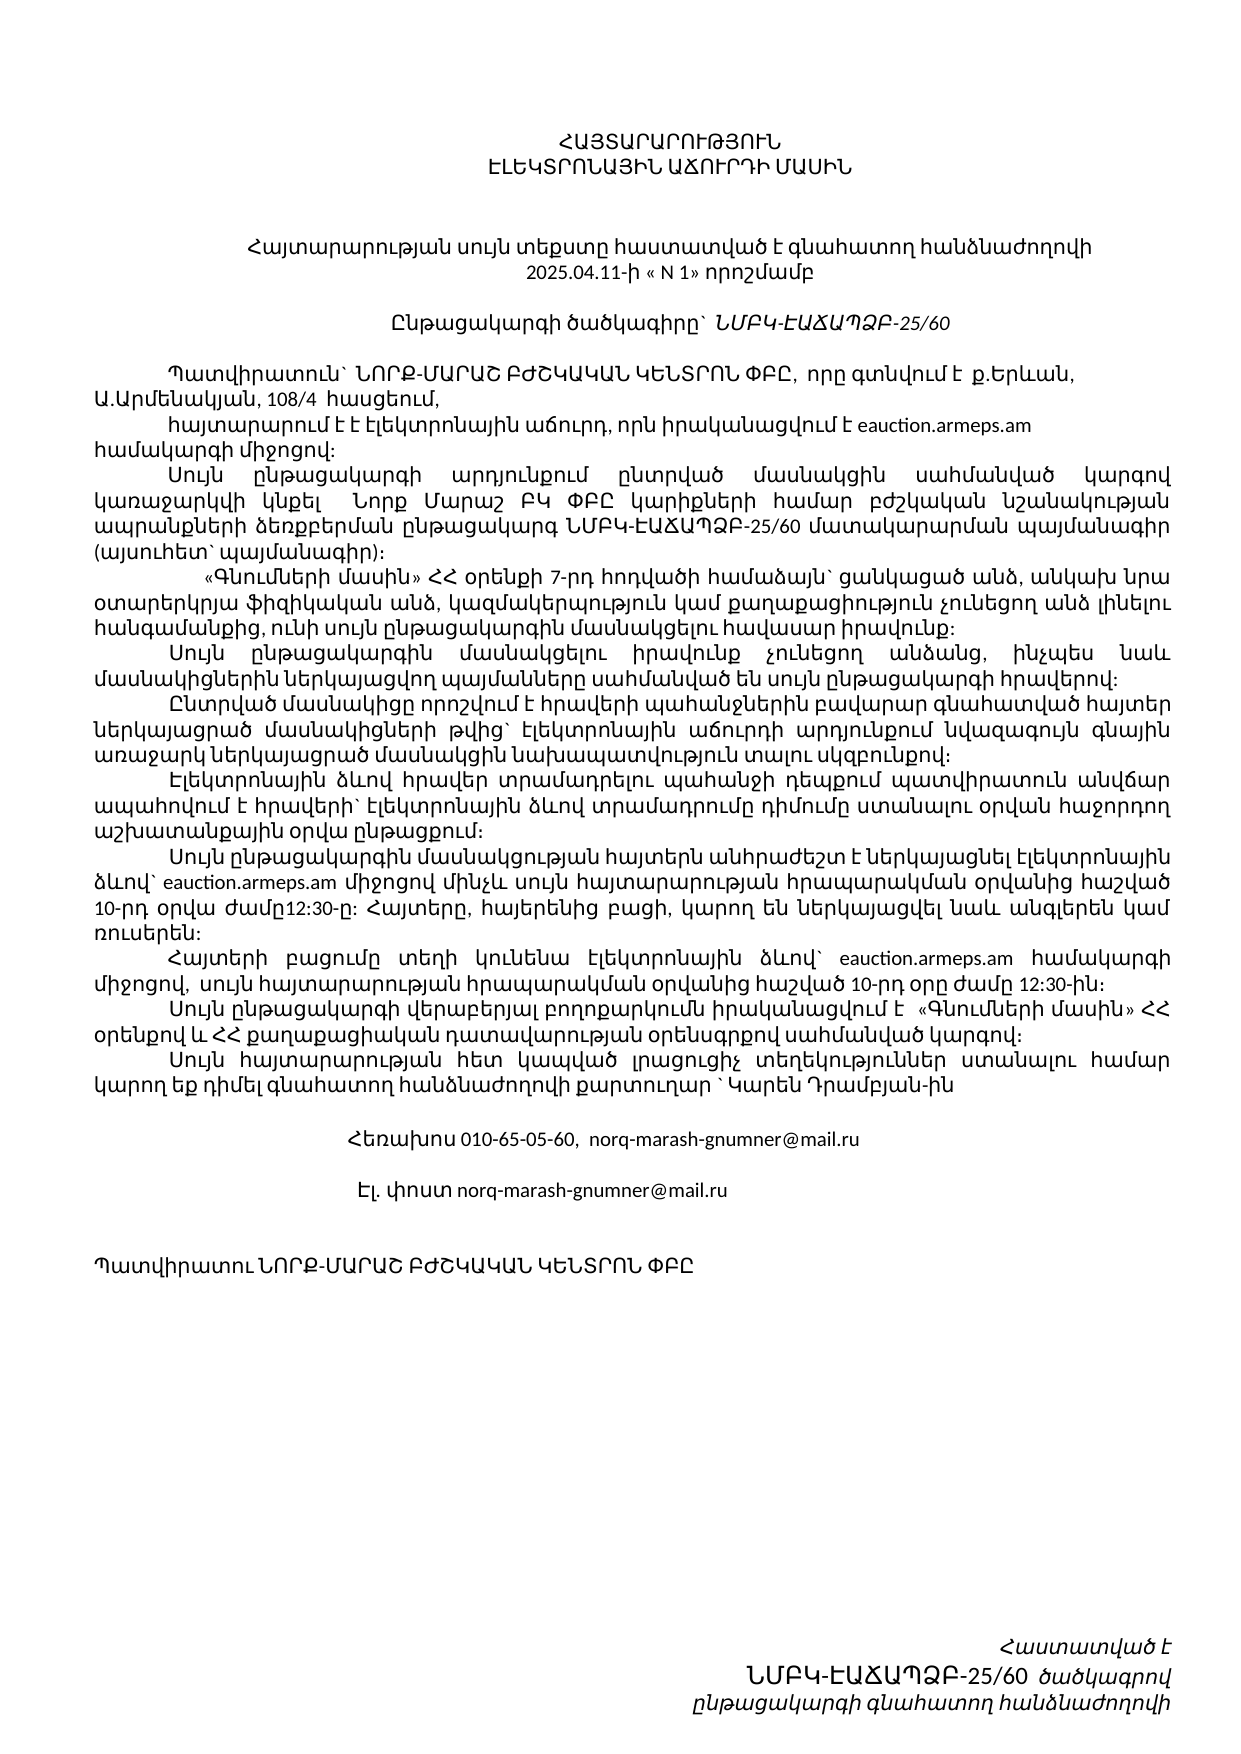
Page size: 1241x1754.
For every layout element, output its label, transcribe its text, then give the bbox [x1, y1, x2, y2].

text Պատվիրատուն` ՆՈՐՔ-ՄԱՐԱՇ ԲԺՇԿԱԿԱՆ ԿԵՆՏՐՈՆ ՓԲԸ, որը գտնվում է ք.Երևան, Ա.Արմենակյան, 108/4 հասցեում, [94, 361, 1171, 412]
text ընթացակարգի գնահատող հանձնաժողովի [94, 1690, 1171, 1716]
text Սույն հայտարարության հետ կապված լրացուցիչ տեղեկություններ ստանալու համար կարող եք դիմել գնահատող հանձնաժողովի քարտուղար ` Կարեն Դրամբյան-ին [94, 1047, 1171, 1098]
text Հեռախոս 010-65-05-60, norq-marash-gnumner@mail.ru [94, 1126, 1171, 1152]
text Հաստատված է [94, 1634, 1171, 1660]
text Սույն ընթացակարգին մասնակցելու իրավունք չունեցող անձանց, ինչպես նաև մասնակիցներին ներկայացվող պայմանները սահմանված են սույն ընթացակարգի հրավերով: [94, 641, 1171, 691]
text Ընտրված մասնակիցը որոշվում է հրավերի պահանջներին բավարար գնահատված հայտեր ներկայացրած մասնակիցների թվից` էլեկտրոնային աճուրդի արդյունքում նվազագույն գնային առաջարկ ներկայացրած մասնակցին նախապատվություն տալու սկզբունքով։ [94, 691, 1171, 768]
text Էլ. փոստ norq-marash-gnumner@mail.ru [94, 1177, 1171, 1203]
text Սույն ընթացակարգին մասնակցության հայտերն անհրաժեշտ է ներկայացնել էլեկտրոնային ձևով` eauction.armeps.am միջոցով մինչև սույն հայտարարության հրապարակման օրվանից հաշված 10-րդ օրվա ժամը12:30-ը: Հայտերը, հայերենից բացի, կարող են ներկայացվել նաև անգլերեն կամ ռուսերեն: [94, 844, 1171, 946]
text հայտարարում է է էլեկտրոնային աճուրդ, որն իրականացվում է eauction.armeps.am համակարգի միջոցով: [94, 412, 1171, 463]
text 2025.04.11 -ի « N 1» որոշմամբ [94, 259, 1171, 285]
text Սույն ընթացակարգի արդյունքում ընտրված մասնակցին սահմանված կարգով կառաջարկվի կնքել Նորք Մարաշ ԲԿ ՓԲԸ կարիքների համար բժշկական նշանակության ապրանքների ձեռքբերման ընթացակարգ ՆՄԲԿ-ԷԱՃԱՊՁԲ-25/60 մատակարարման պայմանագիր (այսուհետ` պայմանագիր)։ [94, 463, 1171, 564]
text ՆՄԲԿ-ԷԱՃԱՊՁԲ-25/60 ծածկագրով [94, 1660, 1171, 1690]
text Ընթացակարգի ծածկագիրը` ՆՄԲԿ-ԷԱՃԱՊՁԲ-25/60 [94, 310, 1171, 336]
text ՀԱՅՏԱՐԱՐՈՒԹՅՈՒՆ [94, 129, 1171, 154]
text Հայտարարության սույն տեքստը հաստատված է գնահատող հանձնաժողովի [94, 234, 1171, 259]
text Պատվիրատու ՆՈՐՔ-ՄԱՐԱՇ ԲԺՇԿԱԿԱՆ ԿԵՆՏՐՈՆ ՓԲԸ [94, 1253, 1171, 1279]
text Հայտերի բացումը տեղի կունենա էլեկտրոնային ձևով` eauction.armeps.am համակարգի միջոցով, սույն հայտարարության հրապարակման օրվանից հաշված 10-րդ օրը ժամը 12:30-ին։ [94, 946, 1171, 996]
text ԷԼԵԿՏՐՈՆԱՅԻՆ ԱՃՈՒՐԴԻ ՄԱՍԻՆ [94, 154, 1171, 180]
text Էլեկտրոնային ձևով հրավեր տրամադրելու պահանջի դեպքում պատվիրատուն անվճար ապահովում է հրավերի` էլեկտրոնային ձևով տրամադրումը դիմումը ստանալու օրվան հաջորդող աշխատանքային օրվա ընթացքում։ [94, 768, 1171, 844]
text «Գնումների մասին» ՀՀ օրենքի 7-րդ հոդվածի համաձայն` ցանկացած անձ, անկախ նրա օտարերկրյա ֆիզիկական անձ, կազմակերպություն կամ քաղաքացիություն չունեցող անձ լինելու հանգամանքից, ունի սույն ընթացակարգին մասնակցելու հավասար իրավունք: [94, 564, 1171, 641]
text Սույն ընթացակարգի վերաբերյալ բողոքարկումն իրականացվում է «Գնումների մասին» ՀՀ օրենքով և ՀՀ քաղաքացիական դատավարության օրենսգրքով սահմանված կարգով։ [94, 996, 1171, 1047]
